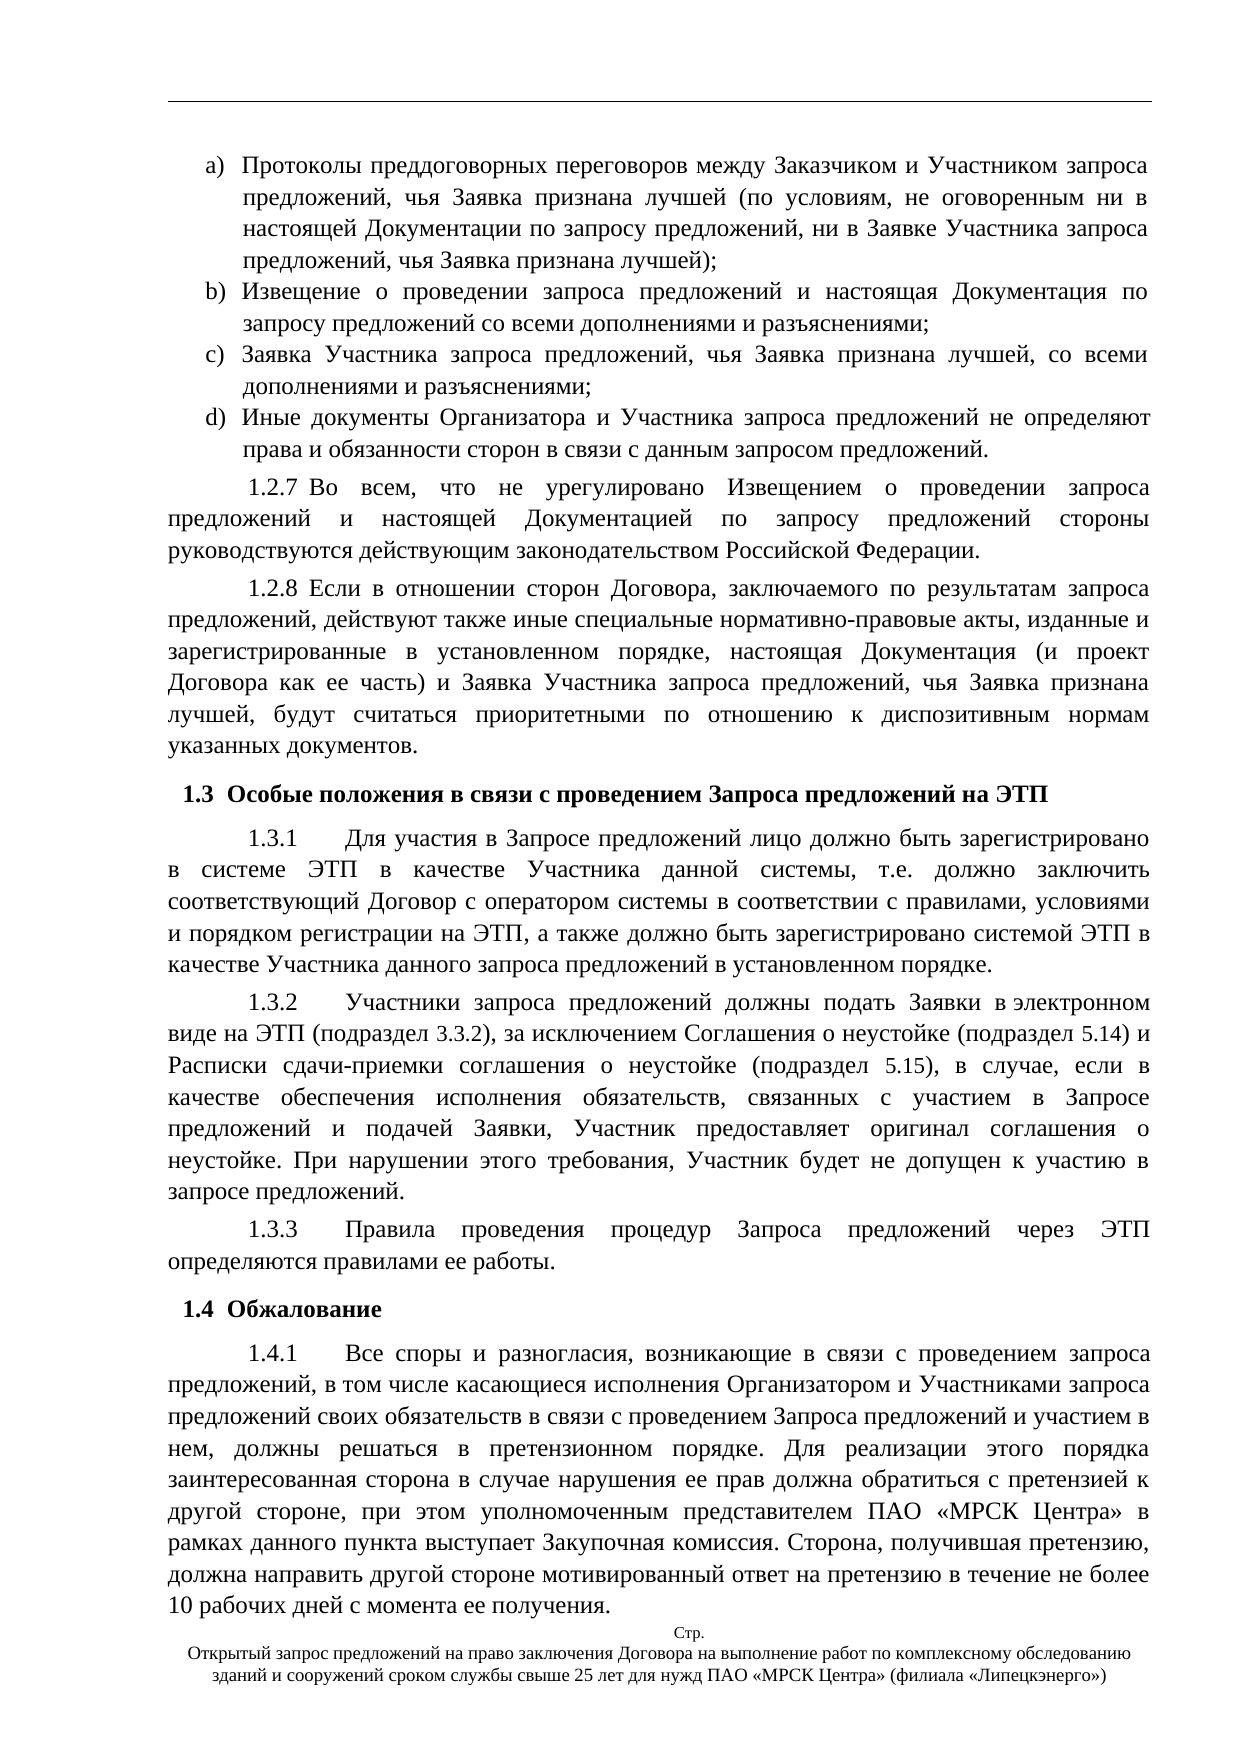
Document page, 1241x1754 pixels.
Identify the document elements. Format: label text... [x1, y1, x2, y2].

list Заявка Участника запроса предложений, чья Заявка признана лучшей, со всеми дополнениями и разъяснениями; [205, 339, 1148, 400]
list Протоколы преддоговорных переговоров между Заказчиком и Участником запроса предложений, чья Заявка признана лучшей (по условиям, не оговоренным ни в настоящей Документации по запросу предложений, ни в Заявке Участника запроса предложений, чья Заявка признана лучшей); [205, 150, 1149, 273]
list Участники запроса предложений должны подать Заявки в электронном виде на ЭТП (подраздел 3.3.2), за исключением Соглашения о неустойке (подраздел 5.14) и Расписки сдачи-приемки соглашения о неустойке (подраздел 5.15), в случае, если в качестве обеспечения исполнения обязательств, связанных с участием в Запросе предложений и подачей Заявки, Участник предоставляет оригинал соглашения о неустойке. При нарушении этого требования, Участник будет не допущен к участию в запросе предложений. [168, 987, 1150, 1205]
list Правила проведения процедур Запроса предложений через ЭТП определяются правилами ее работы. [168, 1214, 1150, 1274]
list Во всем, что не урегулировано Извещением о проведении запроса предложений и настоящей Документацией по запросу предложений стороны руководствуются действующим законодательством Российской Федерации. [168, 472, 1150, 564]
list Для участия в Запросе предложений лицо должно быть зарегистрировано в системе ЭТП в качестве Участника данной системы, т.е. должно заключить соответствующий Договор с оператором системы в соответствии с правилами, условиями и порядком регистрации на ЭТП, а также должно быть зарегистрировано системой ЭТП в качестве Участника данного запроса предложений в установленном порядке. [168, 823, 1150, 978]
subtitle Обжалование [182, 1294, 1152, 1323]
list Если в отношении сторон Договора, заключаемого по результатам запроса предложений, действуют также иные специальные нормативно-правовые акты, изданные и зарегистрированные в установленном порядке, настоящая Документация (и проект Договора как ее часть) и Заявка Участника запроса предложений, чья Заявка признана лучшей, будут считаться приоритетными по отношению к диспозитивным нормам указанных документов. [168, 573, 1150, 759]
list Иные документы Организатора и Участника запроса предложений не определяют права и обязанности сторон в связи с данным запросом предложений. [205, 402, 1152, 463]
subtitle Особые положения в связи с проведением Запроса предложений на ЭТП [182, 779, 1152, 808]
list Извещение о проведении запроса предложений и настоящая Документация по запросу предложений со всеми дополнениями и разъяснениями; [205, 276, 1148, 337]
list Все споры и разногласия, возникающие в связи с проведением запроса предложений, в том числе касающиеся исполнения Организатором и Участниками запроса предложений своих обязательств в связи с проведением Запроса предложений и участием в нем, должны решаться в претензионном порядке. Для реализации этого порядка заинтересованная сторона в случае нарушения ее прав должна обратиться с претензией к другой стороне, при этом уполномоченным представителем ПАО «МРСК Центра» в рамках данного пункта выступает Закупочная комиссия. Сторона, получившая претензию, должна направить другой стороне мотивированный ответ на претензию в течение не более 10 рабочих дней с момента ее получения. [168, 1338, 1150, 1619]
